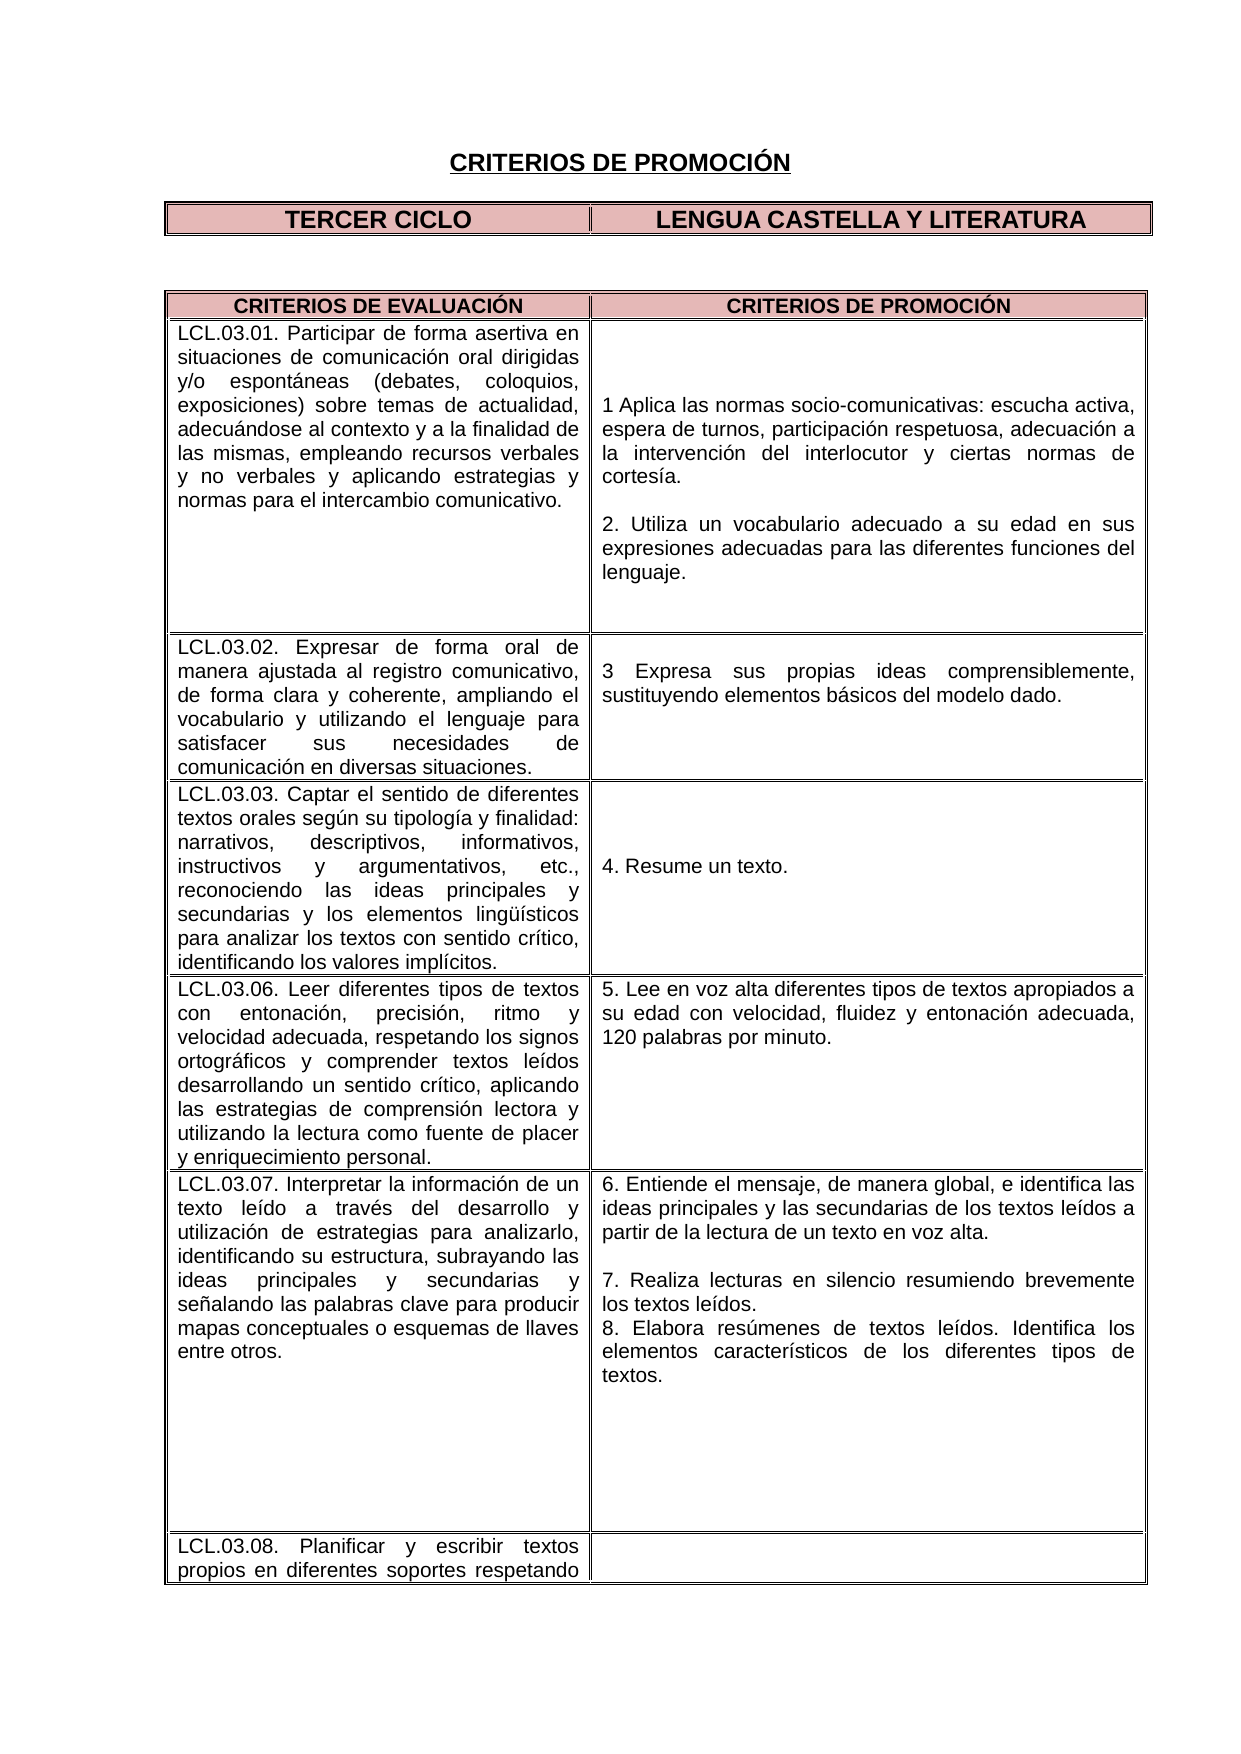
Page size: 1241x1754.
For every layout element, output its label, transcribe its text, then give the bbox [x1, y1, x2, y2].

table_header CRITERIOS DE EVALUACIÓN [166, 291, 591, 317]
table_cell 5. Lee en voz alta diferentes tipos de textos apropiados a su edad con velocidad, fluidez y entonación adecuada, 120 palabras por minuto. [592, 974, 1145, 1168]
table_header TERCER CICLO [168, 203, 591, 233]
table_cell 4. Resume un texto. [591, 779, 1147, 974]
table_cell 1 Aplica las normas socio-comunicativas: escucha activa, espera de turnos, participación respetuosa, adecuación a la intervención del interlocutor y ciertas normas de cortesía. 2. Utiliza un vocabulario adecuado a su edad en sus expresiones adecuadas para las diferentes funciones del lenguaje. [592, 318, 1145, 632]
table_cell 6. Entiende el mensaje, de manera global, e identifica las ideas principales y las secundarias de los textos leídos a partir de la lectura de un texto en voz alta. 7. Realiza lecturas en silencio resumiendo brevemente los textos leídos. 8. Elabora resúmenes de textos leídos. Identifica los elementos característicos de los diferentes tipos de textos. [592, 1169, 1145, 1531]
table_cell LCL.03.06. Leer diferentes tipos de textos con entonación, precisión, ritmo y velocidad adecuada, respetando los signos ortográficos y comprender textos leídos desarrollando un sentido crítico, aplicando las estrategias de comprensión lectora y utilizando la lectura como fuente de placer y enriquecimiento personal. [168, 974, 589, 1168]
text CRITERIOS DE PROMOCIÓN [177, 148, 1063, 176]
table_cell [591, 1531, 1147, 1582]
table_cell LCL.03.01. Participar de forma asertiva en situaciones de comunicación oral dirigidas y/o espontáneas (debates, coloquios, exposiciones) sobre temas de actualidad, adecuándose al contexto y a la finalidad de las mismas, empleando recursos verbales y no verbales y aplicando estrategias y normas para el intercambio comunicativo. [168, 318, 589, 632]
table_cell 3 Expresa sus propias ideas comprensiblemente, sustituyendo elementos básicos del modelo dado. [591, 632, 1147, 779]
table_header LENGUA CASTELLA Y LITERATURA [591, 205, 1150, 233]
table_cell LCL.03.03. Captar el sentido de diferentes textos orales según su tipología y finalidad: narrativos, descriptivos, informativos, instructivos y argumentativos, etc., reconociendo las ideas principales y secundarias y los elementos lingüísticos para analizar los textos con sentido crítico, identificando los valores implícitos. [166, 779, 591, 974]
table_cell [166, 1531, 591, 1582]
table_cell LCL.03.07. Interpretar la información de un texto leído a través del desarrollo y utilización de estrategias para analizarlo, identificando su estructura, subrayando las ideas principales y secundarias y señalando las palabras clave para producir mapas conceptuales o esquemas de llaves entre otros. [168, 1169, 589, 1531]
table_header CRITERIOS DE PROMOCIÓN [591, 294, 1145, 317]
table_cell LCL.03.02. Expresar de forma oral de manera ajustada al registro comunicativo, de forma clara y coherente, ampliando el vocabulario y utilizando el lenguaje para satisfacer sus necesidades de comunicación en diversas situaciones. [166, 632, 591, 779]
